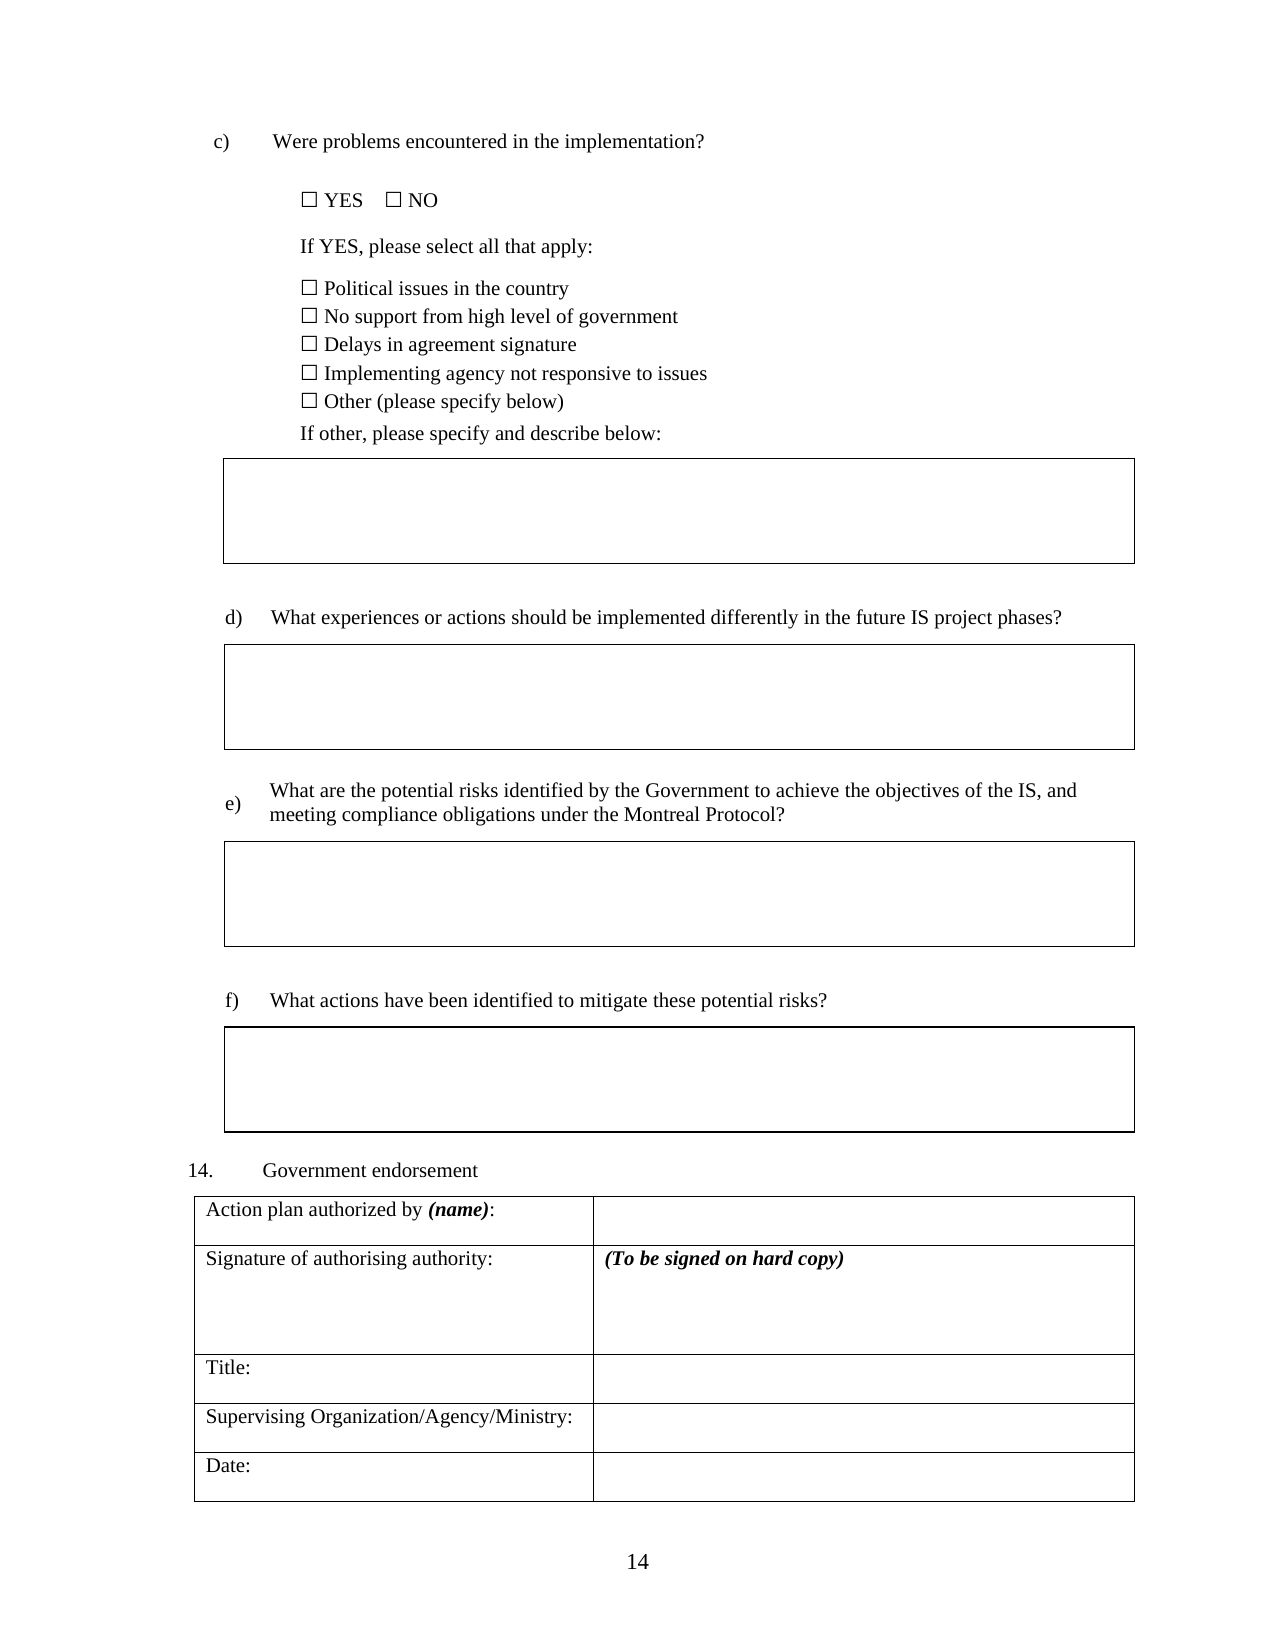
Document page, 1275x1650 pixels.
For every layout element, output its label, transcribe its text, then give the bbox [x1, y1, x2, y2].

table_header Were problems encountered in the implementation? [261, 129, 764, 160]
table_header f) [218, 976, 262, 1012]
table_cell [594, 1453, 1134, 1501]
table_cell Title: [195, 1355, 593, 1403]
table_cell Date: [195, 1453, 593, 1501]
table_header Action plan authorized by (name): [195, 1197, 593, 1245]
table_header What are the potential risks identified by the Government to achieve the objectives of the IS, and meeting compliance obligations under the Montreal Protocol? [262, 778, 1132, 826]
table_header [224, 459, 1134, 563]
table_header d) [218, 593, 263, 629]
list Other (please specify below) [300, 386, 1125, 415]
list Implementing agency not responsive to issues [300, 358, 1125, 386]
list If YES, please select all that apply: [300, 234, 1125, 258]
list Government endorsement [187, 1157, 1125, 1182]
table_header [225, 645, 1134, 748]
subtitle YES NO [225, 185, 1125, 214]
table_cell [594, 1355, 1134, 1403]
table_cell (To be signed on hard copy) [594, 1246, 1134, 1354]
table_header [225, 842, 1134, 946]
table_header What experiences or actions should be implemented differently in the future IS project phases? [263, 593, 1134, 629]
table_header e) [218, 778, 262, 826]
table_cell Supervising Organization/Agency/Ministry: [195, 1404, 593, 1452]
table_cell [594, 1404, 1134, 1452]
table_header [225, 1028, 1134, 1131]
list No support from high level of government [300, 301, 1125, 329]
table_header [594, 1197, 1134, 1245]
list Delays in agreement signature [300, 329, 1125, 358]
list If other, please specify and describe below: [300, 421, 1125, 445]
list Political issues in the country [300, 273, 1125, 301]
table_header c) [202, 129, 261, 160]
table_cell Signature of authorising authority: [195, 1246, 593, 1354]
table_header What actions have been identified to mitigate these potential risks? [262, 976, 1134, 1012]
